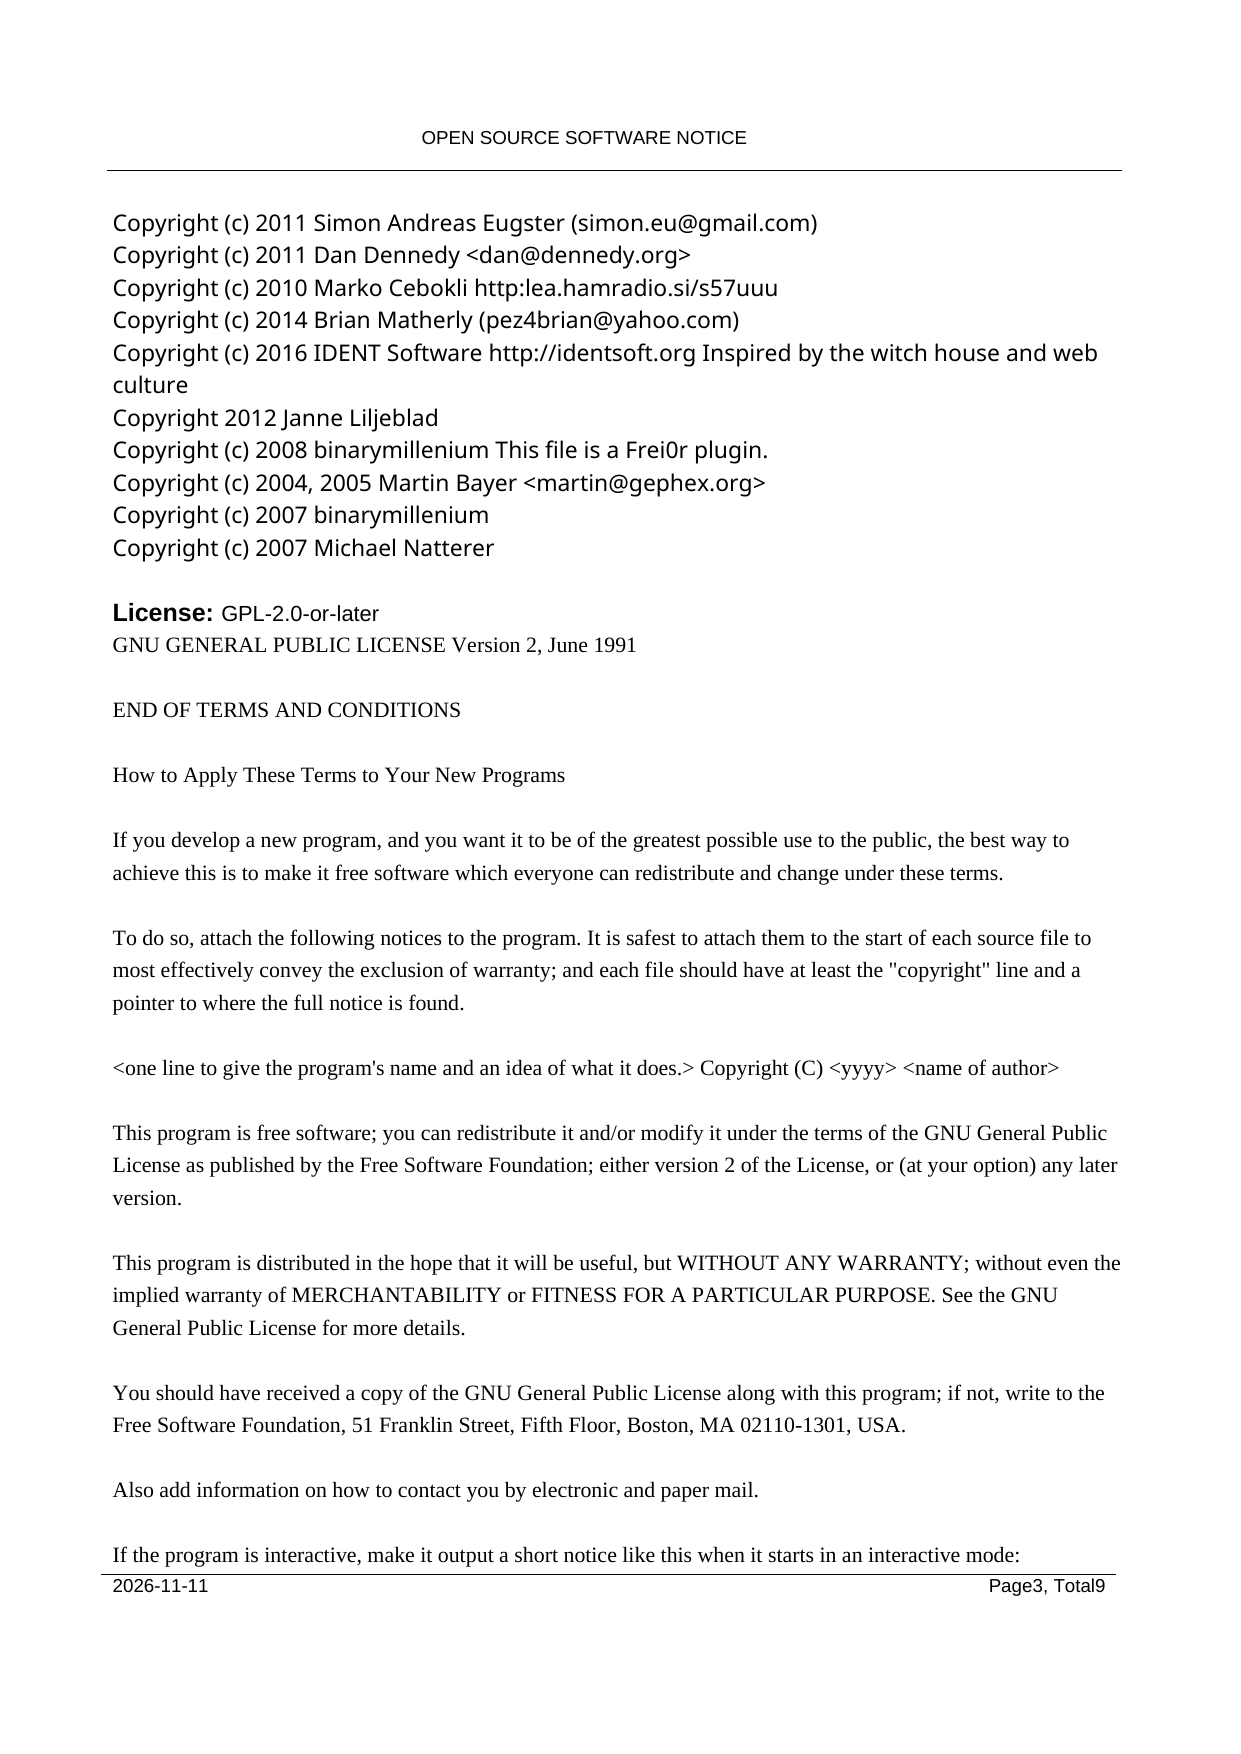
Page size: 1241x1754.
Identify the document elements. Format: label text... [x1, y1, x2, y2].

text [112, 206, 1128, 596]
text License: GPL-2.0-or-later [112, 596, 1128, 629]
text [112, 629, 1128, 1571]
